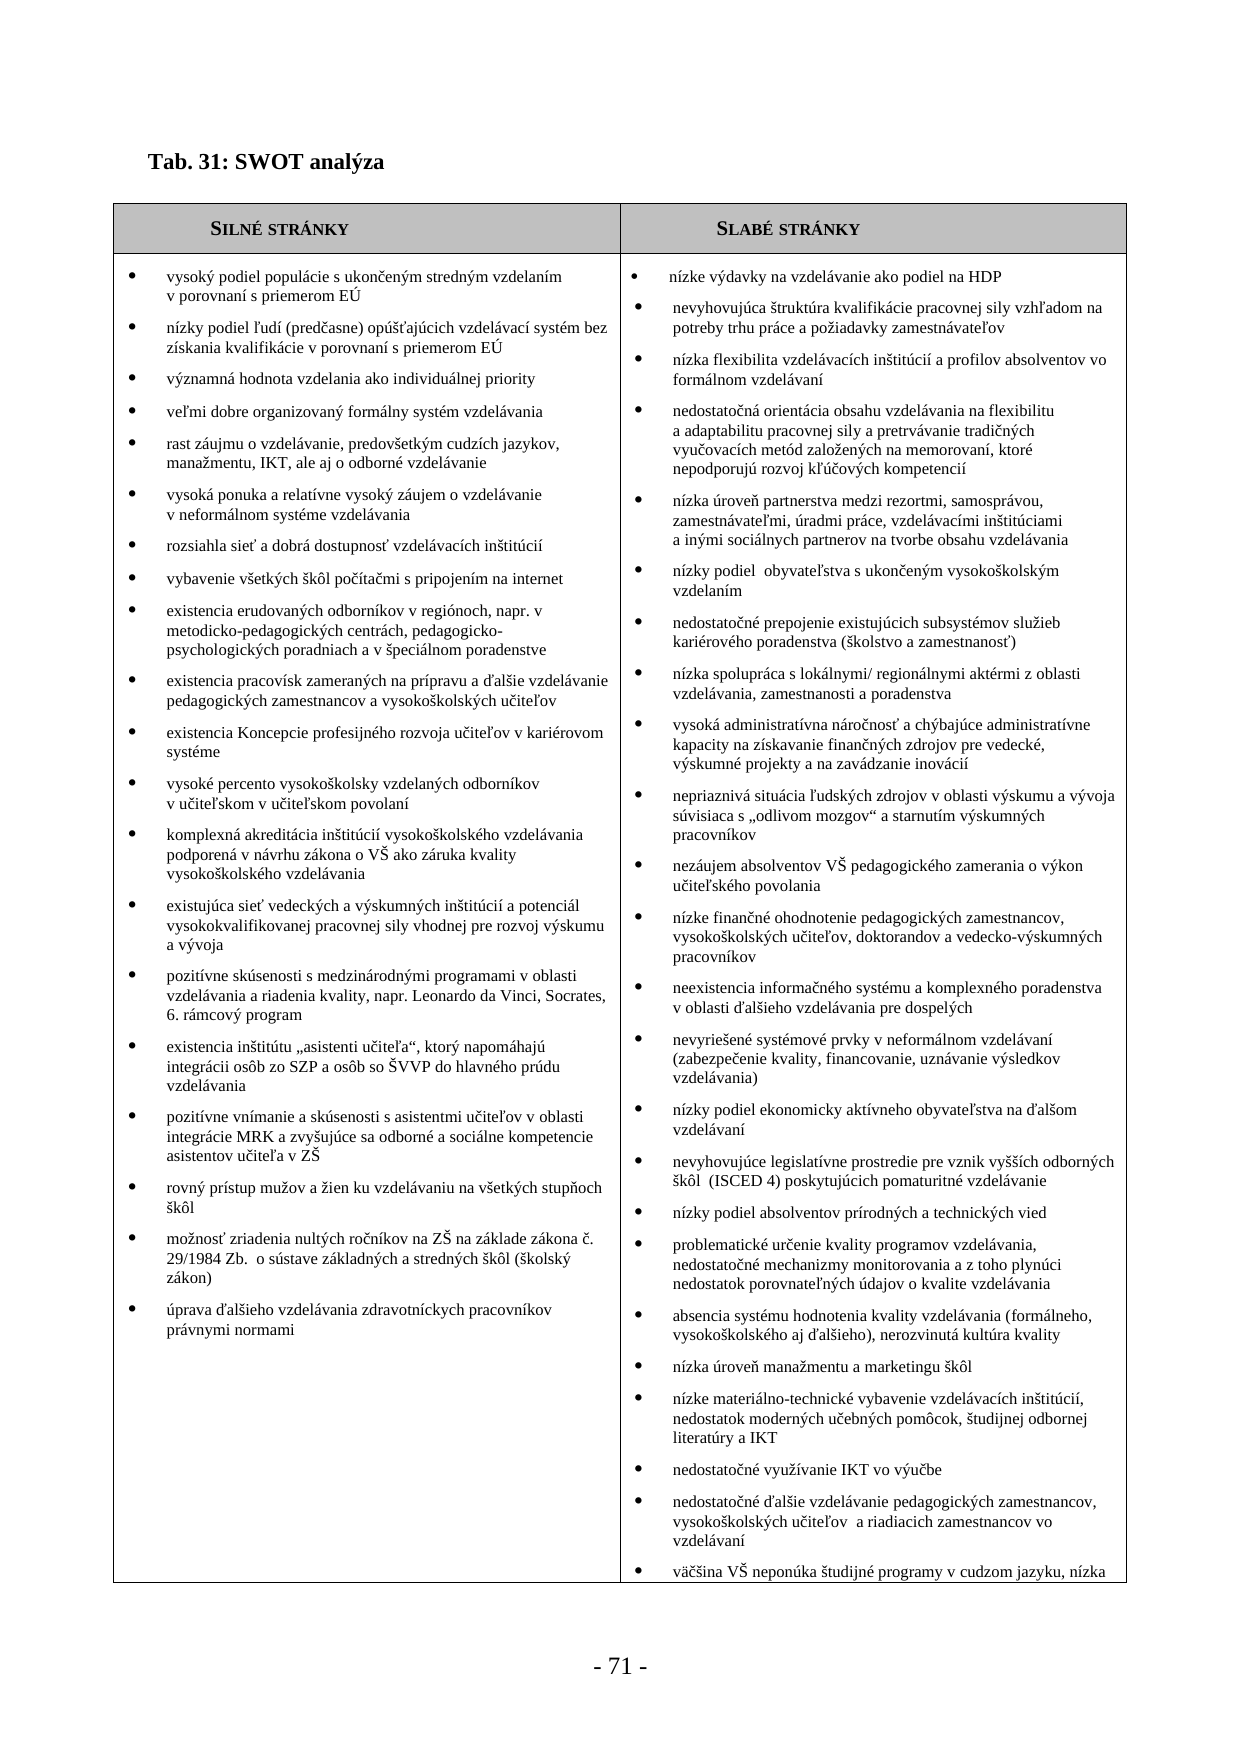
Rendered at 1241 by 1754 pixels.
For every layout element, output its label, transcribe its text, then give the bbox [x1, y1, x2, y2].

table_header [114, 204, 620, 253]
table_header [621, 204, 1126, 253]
text Tab. 31: SWOT analýza [148, 148, 1092, 174]
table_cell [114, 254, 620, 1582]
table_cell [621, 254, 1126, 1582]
